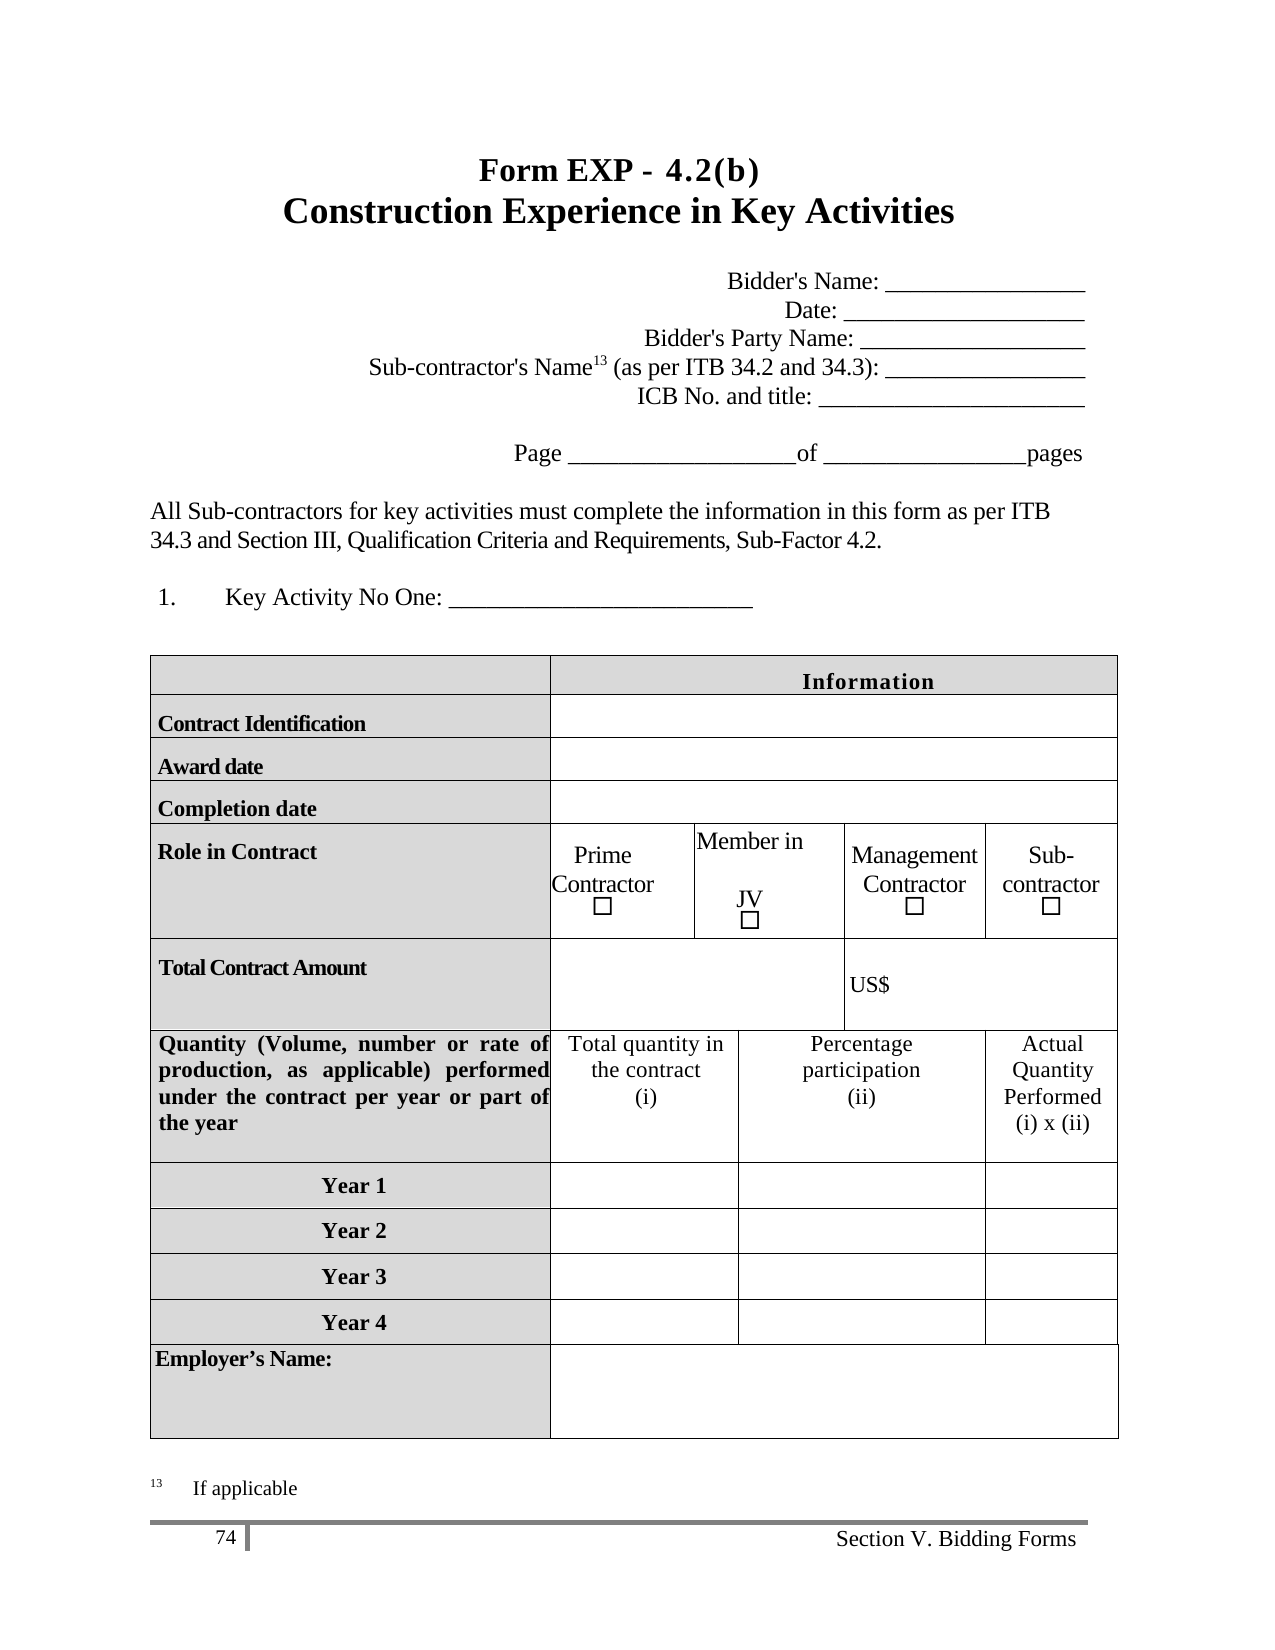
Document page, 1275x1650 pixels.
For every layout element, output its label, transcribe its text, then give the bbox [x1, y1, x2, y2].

table_cell [551, 1163, 738, 1207]
table_cell Contract Identification [151, 695, 550, 737]
table_cell [986, 1163, 1117, 1207]
table_cell [551, 1345, 1118, 1438]
table_cell [551, 695, 1117, 737]
table_cell [739, 1209, 985, 1253]
text All Sub-contractors for key activities must complete the information in this form as per ITB 34.3 and Section III, Qualification Criteria and Requirements, Sub-Factor 4.2. [150, 496, 1072, 553]
table_cell [739, 1300, 985, 1344]
table_cell Prime Contractor [551, 824, 694, 938]
table_cell Member in JV [695, 824, 844, 938]
table_cell Percentage participation (ii) [739, 1031, 985, 1162]
table_cell Role in Contract [151, 824, 550, 938]
table_cell [739, 1163, 985, 1207]
table_cell [986, 1209, 1117, 1253]
table_cell Total Contract Amount [151, 939, 550, 1029]
table_cell [551, 1254, 738, 1299]
table_cell Quantity (Volume, number or rate of production, as applicable) performed under the contract per year or part of the year [151, 1031, 550, 1162]
table_cell Year 4 [151, 1300, 550, 1344]
table_cell Management Contractor [845, 824, 985, 938]
table_cell US$ [845, 939, 1117, 1029]
table_cell [551, 1209, 738, 1253]
table_cell Year 2 [151, 1209, 550, 1253]
table_cell Completion date [151, 781, 550, 823]
table_cell [986, 1300, 1117, 1344]
table_cell Sub-contractor [986, 824, 1117, 938]
table_cell [551, 939, 844, 1029]
table_cell Total quantity in the contract (i) [551, 1031, 738, 1162]
table_cell Employer’s Name: [151, 1345, 550, 1438]
table_cell Year 1 [151, 1163, 550, 1207]
table_cell Actual Quantity Performed (i) x (ii) [986, 1031, 1117, 1162]
text 1. Key Activity No One: ________________________ [150, 582, 1072, 611]
table_cell [551, 738, 1117, 780]
text Page __________________of ________________pages [514, 438, 1087, 467]
table_cell Year 3 [151, 1254, 550, 1299]
table_header Information [551, 656, 1117, 694]
table_header [151, 656, 550, 694]
text Form EXP - 4.2(b) [150, 150, 1087, 188]
table_cell [551, 781, 1117, 823]
table_cell [551, 1300, 738, 1344]
table_cell [739, 1254, 985, 1299]
subtitle Construction Experience in Key Activities [150, 188, 1087, 231]
text Bidder's Name: ________________ Date: ___________________ Bidder's Party Name: __________________ Sub-contractor's Name (as per ITB 34.2 and 34.3): ________________ ICB No. and title: _____________________ [150, 266, 1087, 410]
table_cell [986, 1254, 1117, 1299]
table_cell Award date [151, 738, 550, 780]
